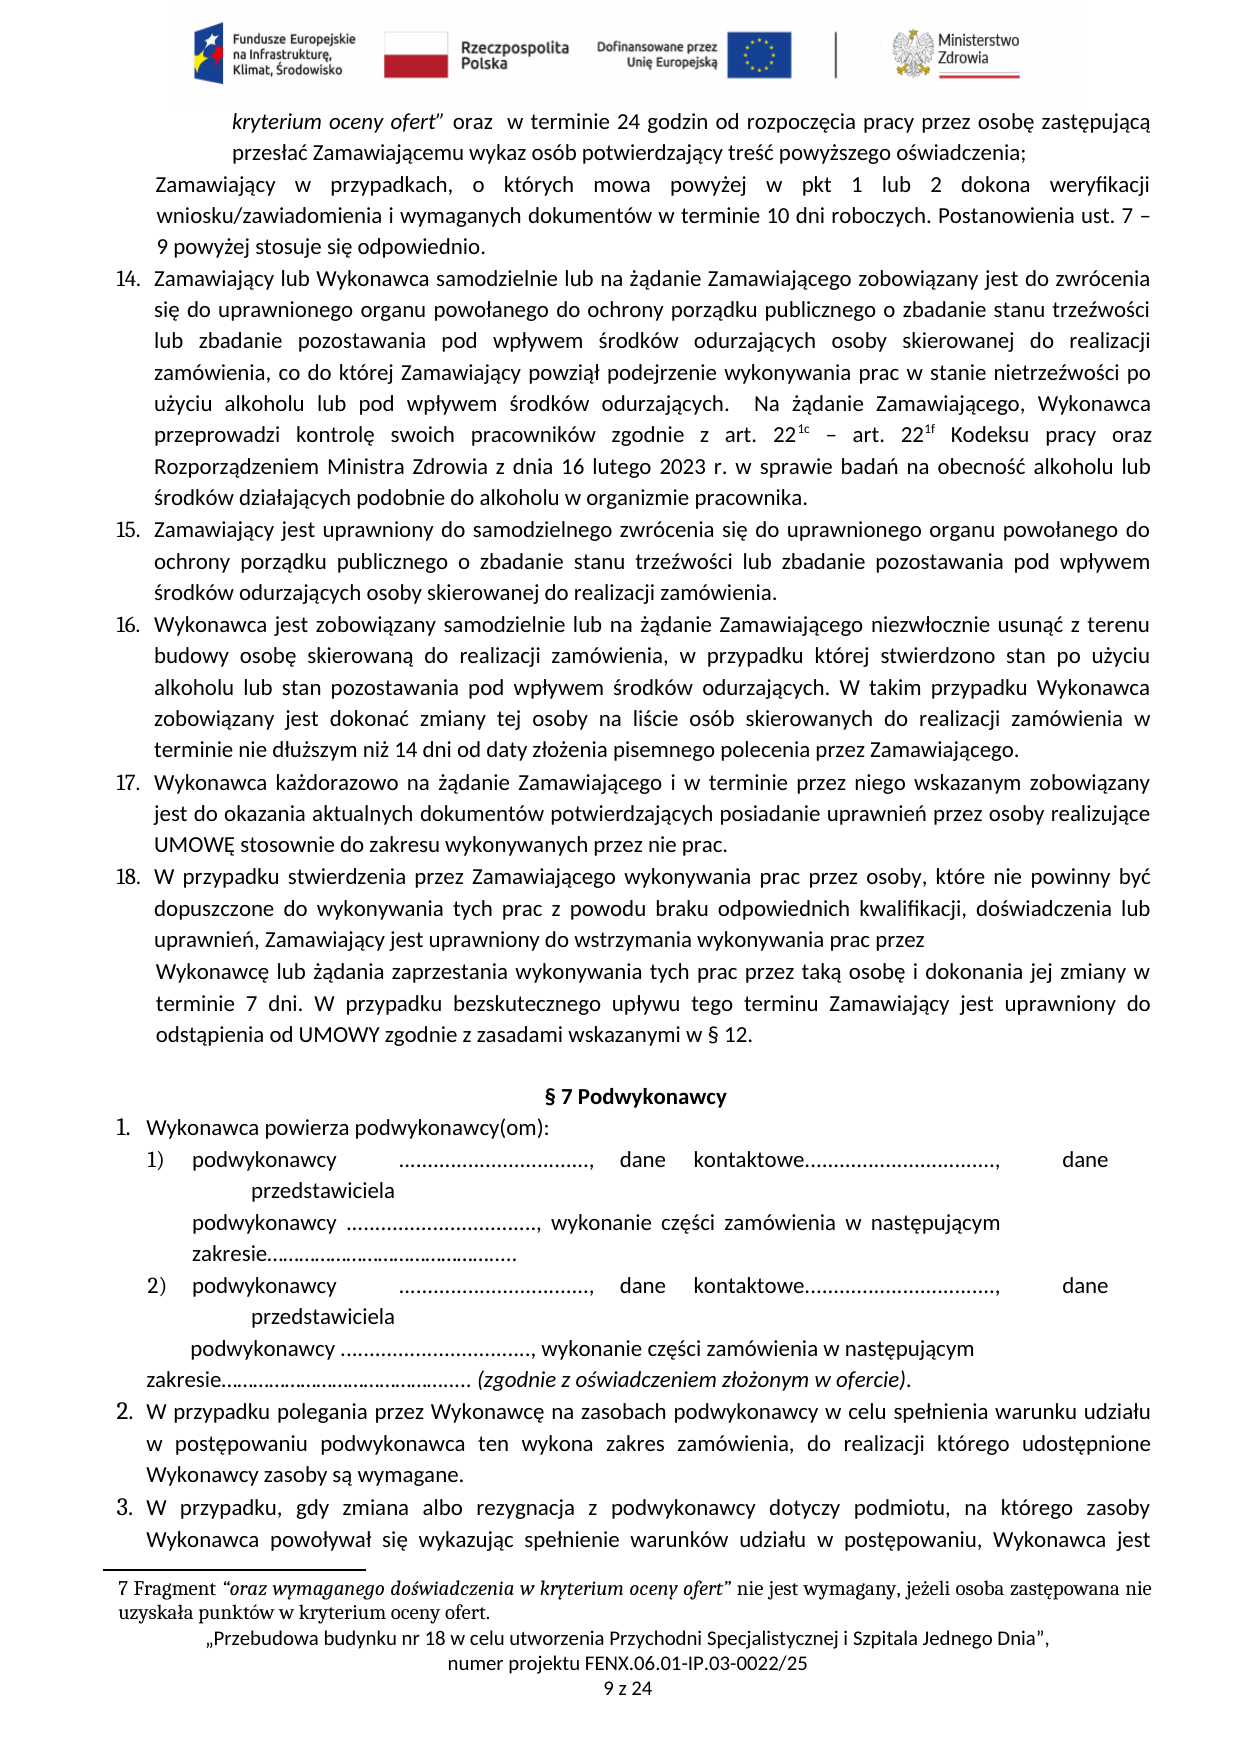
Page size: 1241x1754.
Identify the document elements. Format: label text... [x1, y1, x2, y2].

list W przypadku polegania przez Wykonawcę na zasobach podwykonawcy w celu spełnienia warunku udziału w postępowaniu podwykonawca ten wykona zakres zamówienia, do realizacji którego udostępnione Wykonawcy zasoby są wymagane. [116, 1397, 1152, 1489]
picture [174, 0, 1082, 107]
list Zamawiający jest uprawniony do samodzielnego zwrócenia się do uprawnionego organu powołanego do ochrony porządku publicznego o zbadanie stanu trzeźwości lub zbadanie pozostawania pod wpływem środków odurzających osoby skierowanej do realizacji zamówienia. [116, 515, 1152, 606]
list W przypadku stwierdzenia przez Zamawiającego wykonywania prac przez osoby, które nie powinny być dopuszczone do wykonywania tych prac z powodu braku odpowiednich kwalifikacji, doświadczenia lub uprawnień, Zamawiający jest uprawniony do wstrzymania wykonywania prac przez [116, 862, 1152, 953]
text podwykonawcy ................................., wykonanie części zamówienia w następującym zakresie……………………………………..... [192, 1208, 1002, 1267]
list Wykonawca powierza podwykonawcy(om): [116, 1113, 1152, 1142]
list Wykonawca każdorazowo na żądanie Zamawiającego i w terminie przez niego wskazanym zobowiązany jest do okazania aktualnych dokumentów potwierdzających posiadanie uprawnień przez osoby realizujące UMOWĘ stosownie do zakresu wykonywanych przez nie prac. [116, 768, 1152, 858]
subtitle § 7 Podwykonawcy [186, 1082, 1085, 1110]
list podwykonawcy ................................., dane kontaktowe................................., dane przedstawiciela [147, 1271, 1152, 1330]
text Wykonawcę lub żądania zaprzestania wykonywania tych prac przez taką osobę i dokonania jej zmiany w terminie 7 dni. W przypadku bezskutecznego upływu tego terminu Zamawiający jest uprawniony do odstąpienia od UMOWY zgodnie z zasadami wskazanymi w § 12. [156, 957, 1152, 1048]
list Zamawiający lub Wykonawca samodzielnie lub na żądanie Zamawiającego zobowiązany jest do zwrócenia się do uprawnionego organu powołanego do ochrony porządku publicznego o zbadanie stanu trzeźwości lub zbadanie pozostawania pod wpływem środków odurzających osoby skierowanej do realizacji zamówienia, co do której Zamawiający powziął podejrzenie wykonywania prac w stanie nietrzeźwości po użyciu alkoholu lub pod wpływem środków odurzających. Na żądanie Zamawiającego, Wykonawca przeprowadzi kontrolę swoich pracowników zgodnie z art. 221c – art. 221f Kodeksu pracy oraz Rozporządzeniem Ministra Zdrowia z dnia 16 lutego 2023 r. w sprawie badań na obecność alkoholu lub środków działających podobnie do alkoholu w organizmie pracownika. [116, 264, 1152, 511]
text Zamawiający w przypadkach, o których mowa powyżej w pkt 1 lub 2 dokona weryfikacji wniosku/zawiadomienia i wymaganych dokumentów w terminie 10 dni roboczych. Postanowienia ust. 7 – 9 powyżej stosuje się odpowiednio. [155, 170, 1152, 260]
list Wykonawca jest zobowiązany samodzielnie lub na żądanie Zamawiającego niezwłocznie usunąć z terenu budowy osobę skierowaną do realizacji zamówienia, w przypadku której stwierdzono stan po użyciu alkoholu lub stan pozostawania pod wpływem środków odurzających. W takim przypadku Wykonawca zobowiązany jest dokonać zmiany tej osoby na liście osób skierowanych do realizacji zamówienia w terminie nie dłuższym niż 14 dni od daty złożenia pisemnego polecenia przez Zamawiającego. [116, 610, 1152, 764]
text podwykonawcy ................................., wykonanie części zamówienia w następującym zakresie……………………………………..... (zgodnie z oświadczeniem złożonym w ofercie). [146, 1334, 1002, 1393]
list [193, 107, 1152, 166]
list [116, 1493, 1152, 1553]
list podwykonawcy ................................., dane kontaktowe................................., dane przedstawiciela [147, 1145, 1152, 1204]
